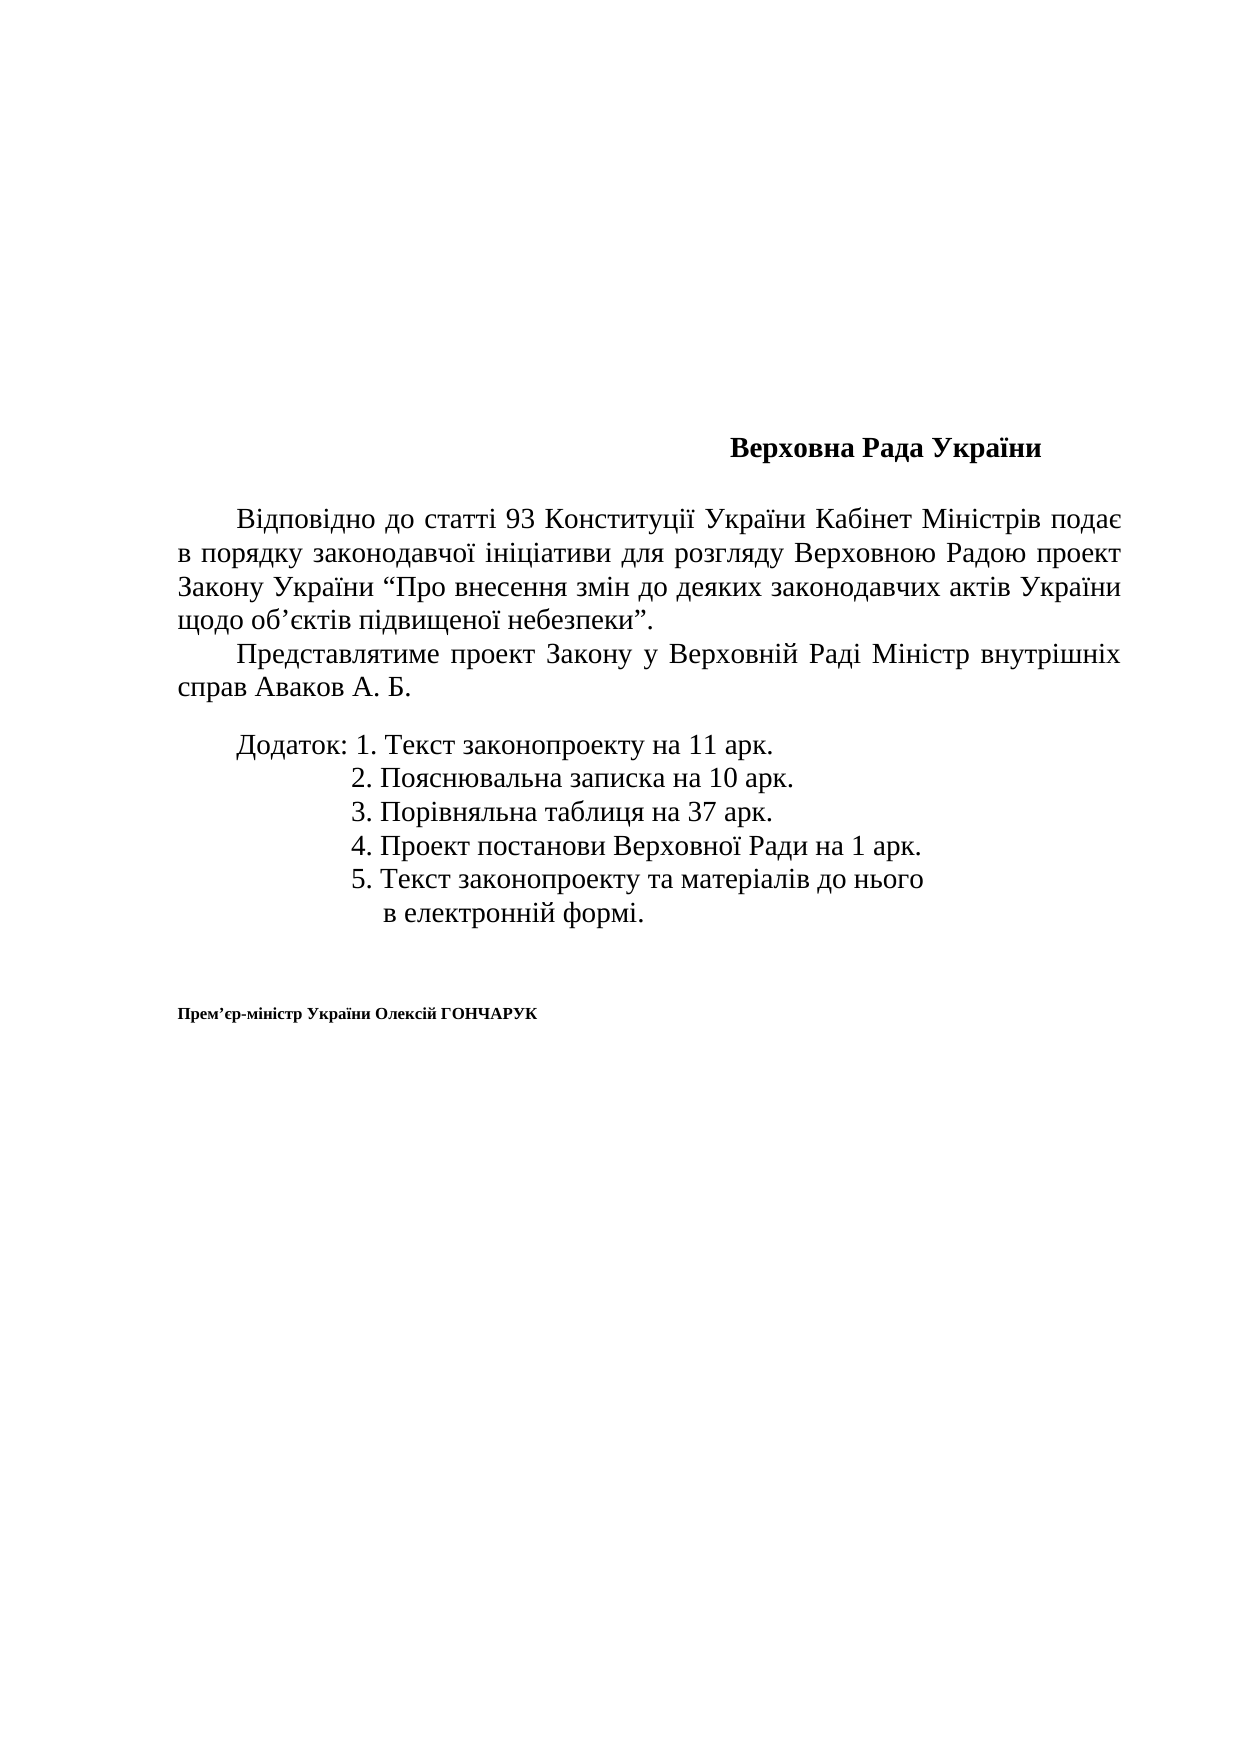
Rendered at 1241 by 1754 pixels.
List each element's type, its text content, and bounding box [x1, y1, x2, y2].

text 4. Проект постанови Верховної Ради на 1 арк. [177, 828, 1122, 861]
text Прем’єр-міністр України Олексій ГОНЧАРУК [177, 990, 1122, 1023]
text Відповідно до статті 93 Конституції України Кабінет Міністрів подає в порядку законодавчої ініціативи для розгляду Верховною Радою проект Закону України “Про внесення змін до деяких законодавчих актів України щодо об’єктів підвищеної небезпеки”. [177, 502, 1122, 636]
text 2. Пояснювальна записка на 10 арк. [177, 761, 1122, 794]
text 3. Порівняльна таблиця на 37 арк. [177, 794, 1122, 828]
text Представлятиме проект Закону у Верховній Раді Міністр внутрішніх справ Аваков А. Б. [177, 636, 1122, 703]
text Додаток: 1. Текст законопроекту на 11 арк. [177, 727, 1122, 761]
text Верховна Рада України [650, 431, 1122, 464]
text 5. Текст законопроекту та матеріалів до нього в електронній формі. [351, 861, 1122, 928]
